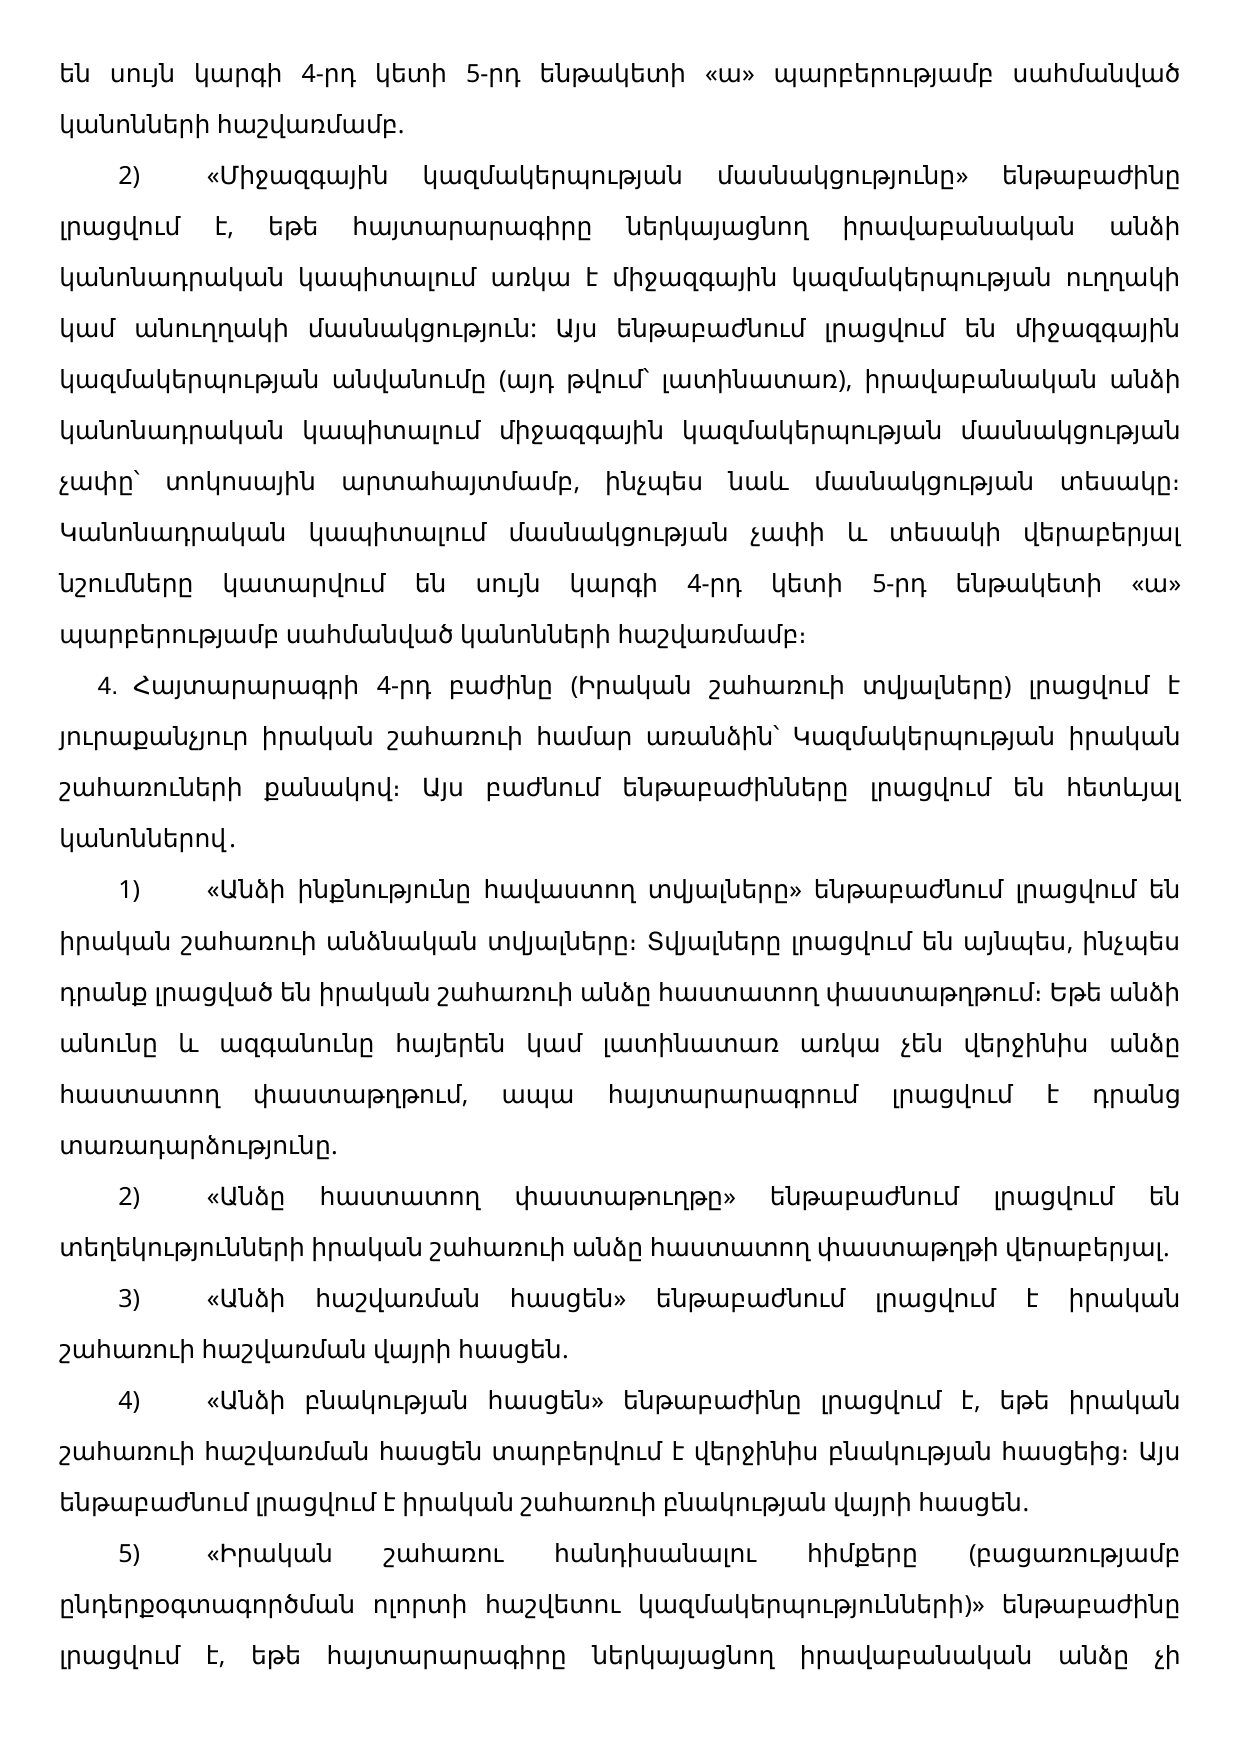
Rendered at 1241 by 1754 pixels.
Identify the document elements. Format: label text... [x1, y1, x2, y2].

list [59, 56, 1181, 141]
list «Անձը հաստատող փաստաթուղթը» ենթաբաժնում լրացվում են տեղեկությունների իրական շահառուի անձը հաստատող փաստաթղթի վերաբերյալ. [59, 1178, 1181, 1263]
list «Անձի ինքնությունը հավաստող տվյալները» ենթաբաժնում լրացվում են իրական շահառուի անձնական տվյալները։ Տվյալները լրացվում են այնպես, ինչպես դրանք լրացված են իրական շահառուի անձը հաստատող փաստաթղթում։ Եթե անձի անունը և ազգանունը հայերեն կամ լատինատառ առկա չեն վերջինիս անձը հաստատող փաստաթղթում, ապա հայտարարագրում լրացվում է դրանց տառադարձությունը. [59, 872, 1181, 1161]
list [59, 1536, 1181, 1672]
list Հայտարարագրի 4-րդ բաժինը (Իրական շահառուի տվյալները) լրացվում է յուրաքանչյուր իրական շահառուի համար առանձին՝ Կազմակերպության իրական շահառուների քանակով։ Այս բաժնում ենթաբաժինները լրացվում են հետևյալ կանոններով․ [59, 668, 1181, 855]
list «Անձի հաշվառման հասցեն» ենթաբաժնում լրացվում է իրական շահառուի հաշվառման վայրի հասցեն. [59, 1281, 1181, 1366]
list «Միջազգային կազմակերպության մասնակցությունը» ենթաբաժինը լրացվում է, եթե հայտարարագիրը ներկայացնող իրավաբանական անձի կանոնադրական կապիտալում առկա է միջազգային կազմակերպության ուղղակի կամ անուղղակի մասնակցություն: Այս ենթաբաժնում լրացվում են միջազգային կազմակերպության անվանումը (այդ թվում՝ լատինատառ), իրավաբանական անձի կանոնադրական կապիտալում միջազգային կազմակերպության մասնակցության չափը՝ տոկոսային արտահայտմամբ, ինչպես նաև մասնակցության տեսակը։ Կանոնադրական կապիտալում մասնակցության չափի և տեսակի վերաբերյալ նշումները կատարվում են սույն կարգի 4-րդ կետի 5-րդ ենթակետի «ա» պարբերությամբ սահմանված կանոնների հաշվառմամբ։ [59, 158, 1181, 651]
list «Անձի բնակության հասցեն» ենթաբաժինը լրացվում է, եթե իրական շահառուի հաշվառման հասցեն տարբերվում է վերջինիս բնակության հասցեից։ Այս ենթաբաժնում լրացվում է իրական շահառուի բնակության վայրի հասցեն. [59, 1383, 1181, 1519]
